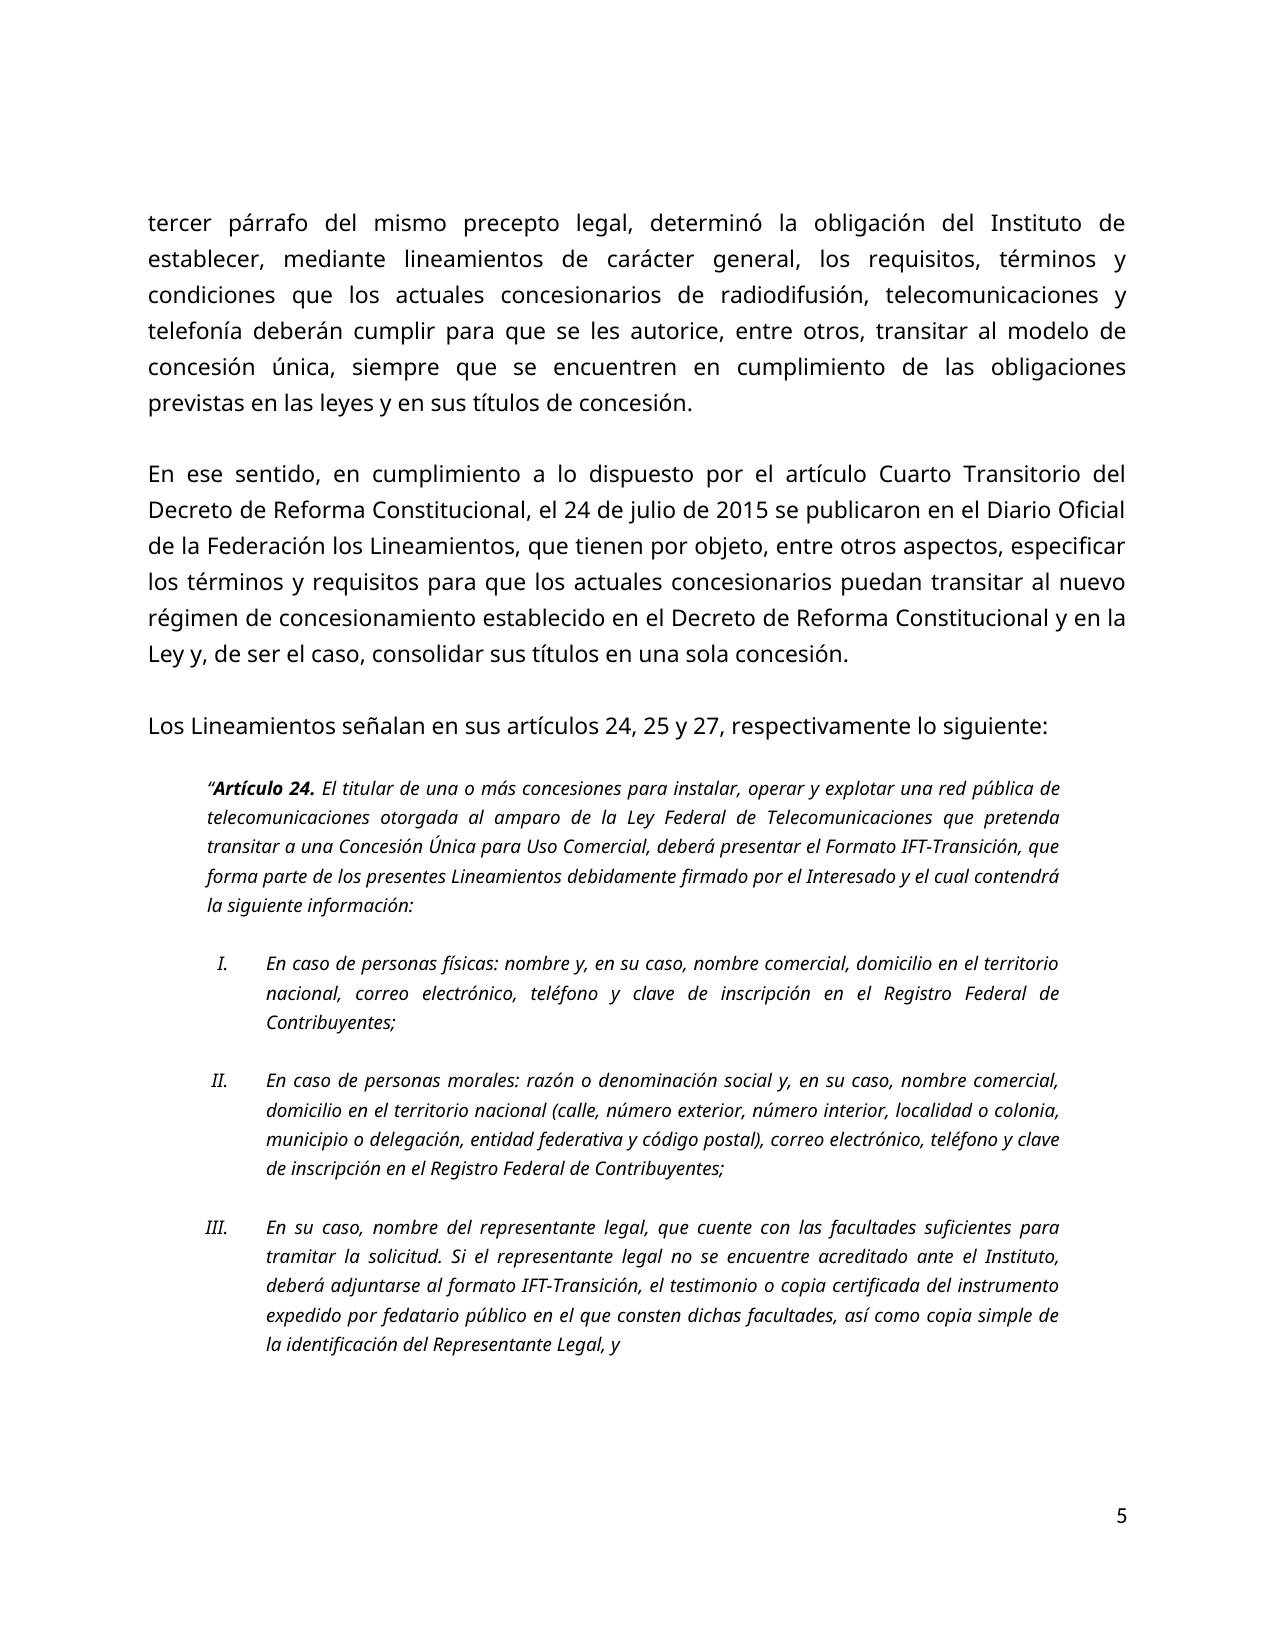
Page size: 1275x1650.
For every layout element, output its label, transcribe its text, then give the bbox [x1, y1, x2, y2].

text Los Lineamientos señalan en sus artículos 24, 25 y 27, respectivamente lo siguiente: [148, 710, 1127, 741]
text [148, 207, 1127, 418]
text En ese sentido, en cumplimiento a lo dispuesto por el artículo Cuarto Transitorio del Decreto de Reforma Constitucional, el 24 de julio de 2015 se publicaron en el Diario Oficial de la Federación los Lineamientos, que tienen por objeto, entre otros aspectos, especificar los términos y requisitos para que los actuales concesionarios puedan transitar al nuevo régimen de concesionamiento establecido en el Decreto de Reforma Constitucional y en la Ley y, de ser el caso, consolidar sus títulos en una sola concesión. [148, 458, 1127, 669]
list En caso de personas morales: razón o denominación social y, en su caso, nombre comercial, domicilio en el territorio nacional (calle, número exterior, número interior, localidad o colonia, municipio o delegación, entidad federativa y código postal), correo electrónico, teléfono y clave de inscripción en el Registro Federal de Contribuyentes; [228, 1068, 1063, 1181]
text “Artículo 24. El titular de una o más concesiones para instalar, operar y explotar una red pública de telecomunicaciones otorgada al amparo de la Ley Federal de Telecomunicaciones que pretenda transitar a una Concesión Única para Uso Comercial, deberá presentar el Formato IFT-Transición, que forma parte de los presentes Lineamientos debidamente firmado por el Interesado y el cual contendrá la siguiente información: [207, 775, 1063, 918]
list En su caso, nombre del representante legal, que cuente con las facultades suficientes para tramitar la solicitud. Si el representante legal no se encuentre acreditado ante el Instituto, deberá adjuntarse al formato IFT-Transición, el testimonio o copia certificada del instrumento expedido por fedatario público en el que consten dichas facultades, así como copia simple de la identificación del Representante Legal, y [228, 1214, 1063, 1357]
list En caso de personas físicas: nombre y, en su caso, nombre comercial, domicilio en el territorio nacional, correo electrónico, teléfono y clave de inscripción en el Registro Federal de Contribuyentes; [228, 951, 1063, 1035]
